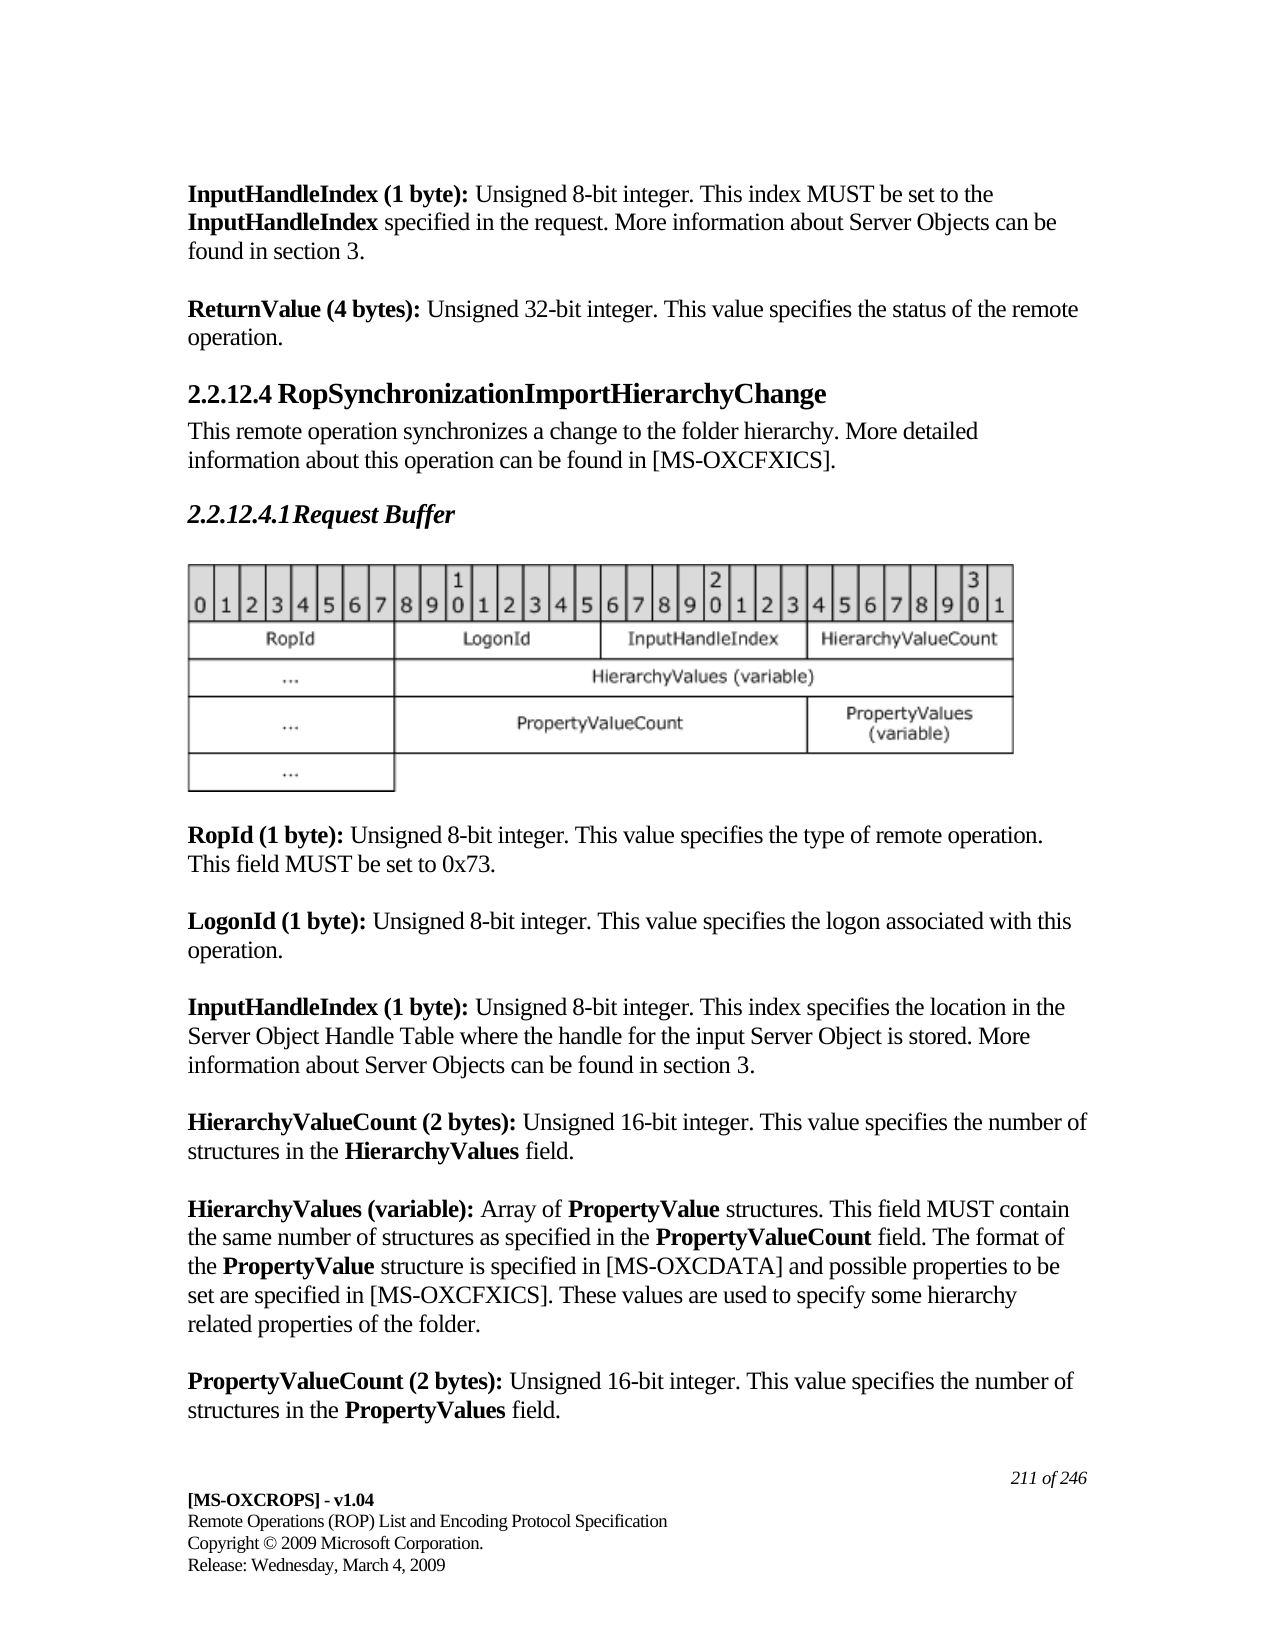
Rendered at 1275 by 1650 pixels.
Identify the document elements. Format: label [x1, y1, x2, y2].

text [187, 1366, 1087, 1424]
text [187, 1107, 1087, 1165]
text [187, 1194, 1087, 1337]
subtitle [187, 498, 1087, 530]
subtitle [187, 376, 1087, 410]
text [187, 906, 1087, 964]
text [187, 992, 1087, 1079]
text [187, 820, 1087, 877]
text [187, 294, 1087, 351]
picture [187, 564, 1014, 792]
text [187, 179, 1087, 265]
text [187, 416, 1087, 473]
